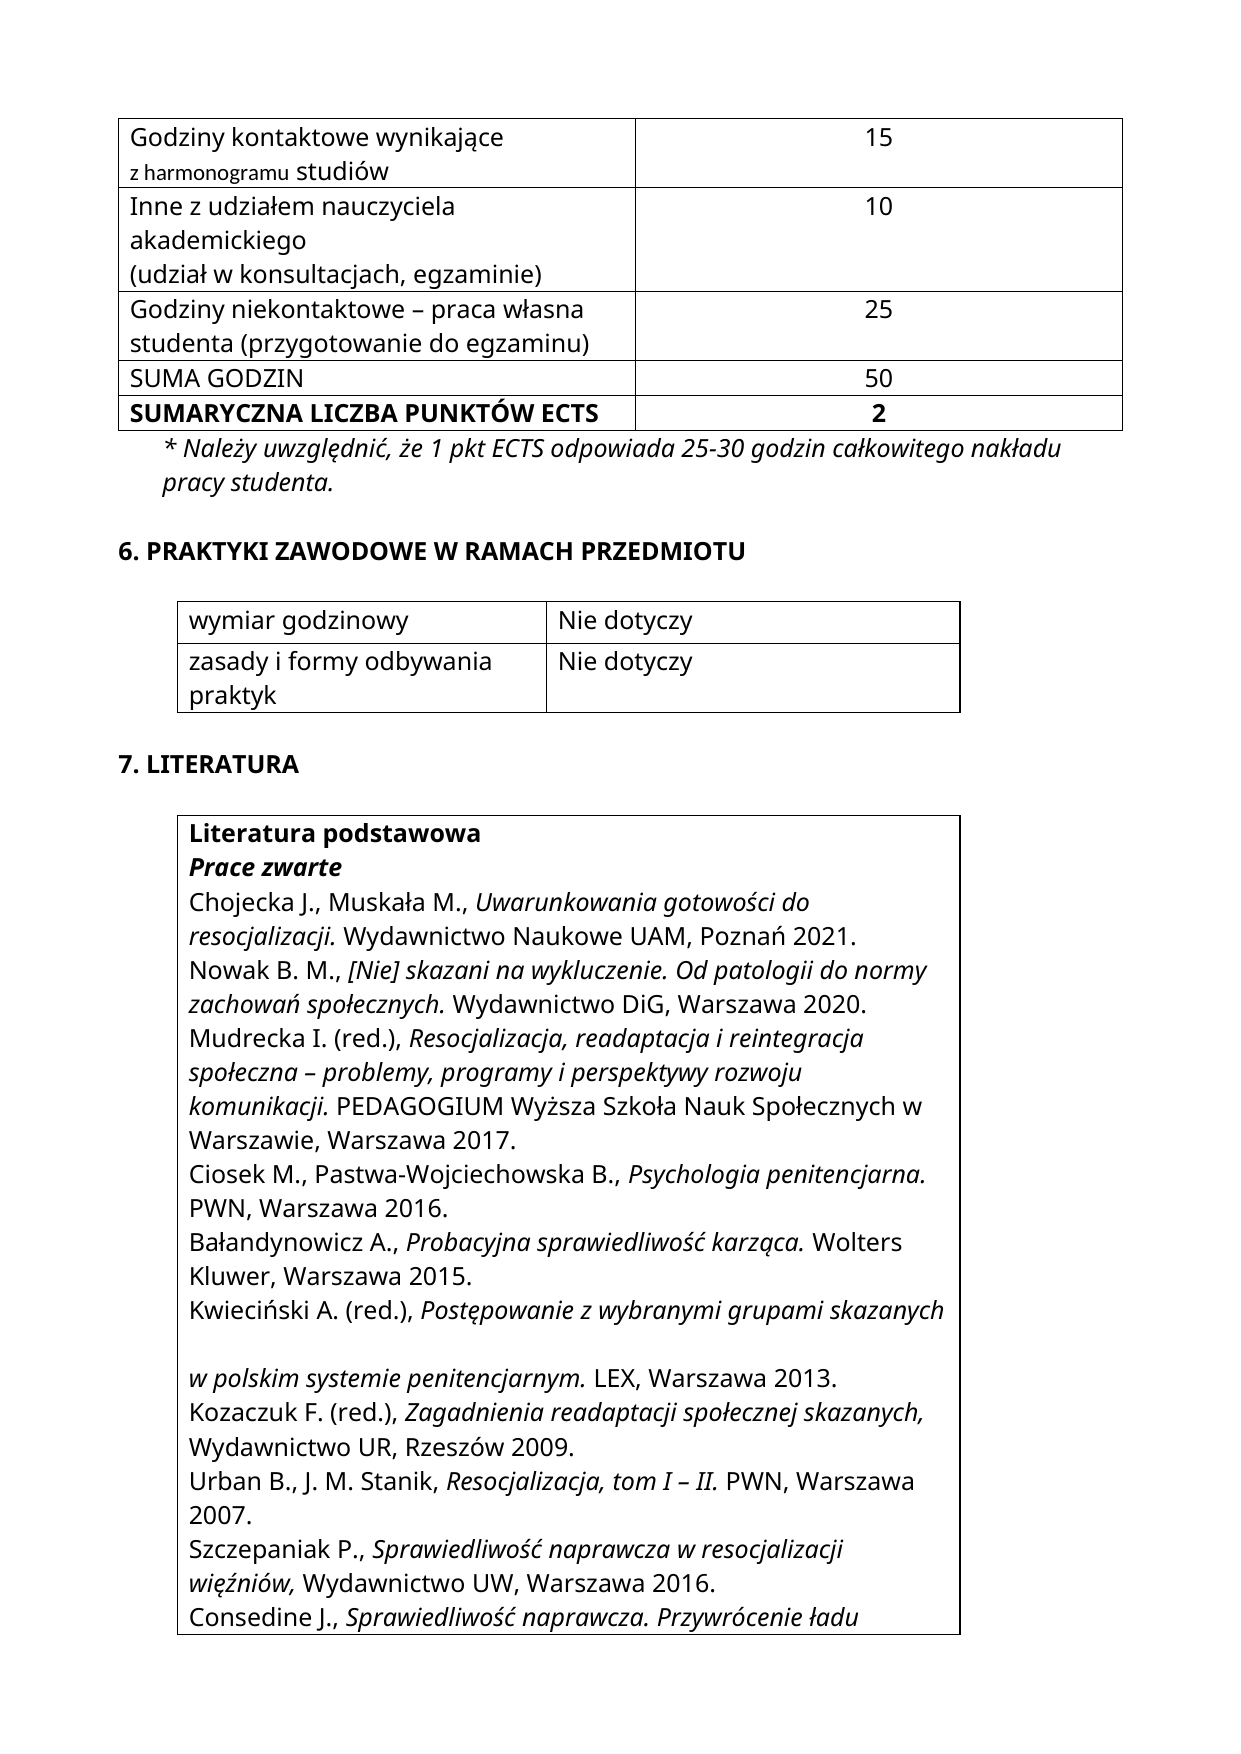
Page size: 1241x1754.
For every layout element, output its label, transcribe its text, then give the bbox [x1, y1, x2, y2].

table_cell 2 [636, 396, 1122, 430]
table_cell SUMARYCZNA LICZBA PUNKTÓW ECTS [119, 396, 635, 430]
table_cell 10 [636, 188, 1122, 291]
table_cell Godziny kontaktowe wynikające z harmonogramu studiów [119, 119, 635, 187]
text 6. PRAKTYKI ZAWODOWE W RAMACH PRZEDMIOTU [118, 533, 1122, 567]
text * Należy uwzględnić, że 1 pkt ECTS odpowiada 25-30 godzin całkowitego nakładu pracy studenta. [162, 431, 1122, 499]
table_cell 15 [636, 119, 1122, 187]
table_cell Inne z udziałem nauczyciela akademickiego (udział w konsultacjach, egzaminie) [119, 188, 635, 291]
table_cell Godziny niekontaktowe – praca własna studenta (przygotowanie do egzaminu) [119, 292, 635, 360]
table_cell 50 [636, 361, 1122, 395]
table_cell Nie dotyczy [547, 644, 959, 712]
table_cell 25 [636, 292, 1122, 360]
table_header wymiar godzinowy [178, 602, 546, 643]
text 7. LITERATURA [118, 747, 1122, 781]
table_cell zasady i formy odbywania praktyk [178, 644, 546, 712]
table_cell SUMA GODZIN [119, 361, 635, 395]
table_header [178, 816, 959, 1633]
table_header Nie dotyczy [547, 602, 959, 643]
